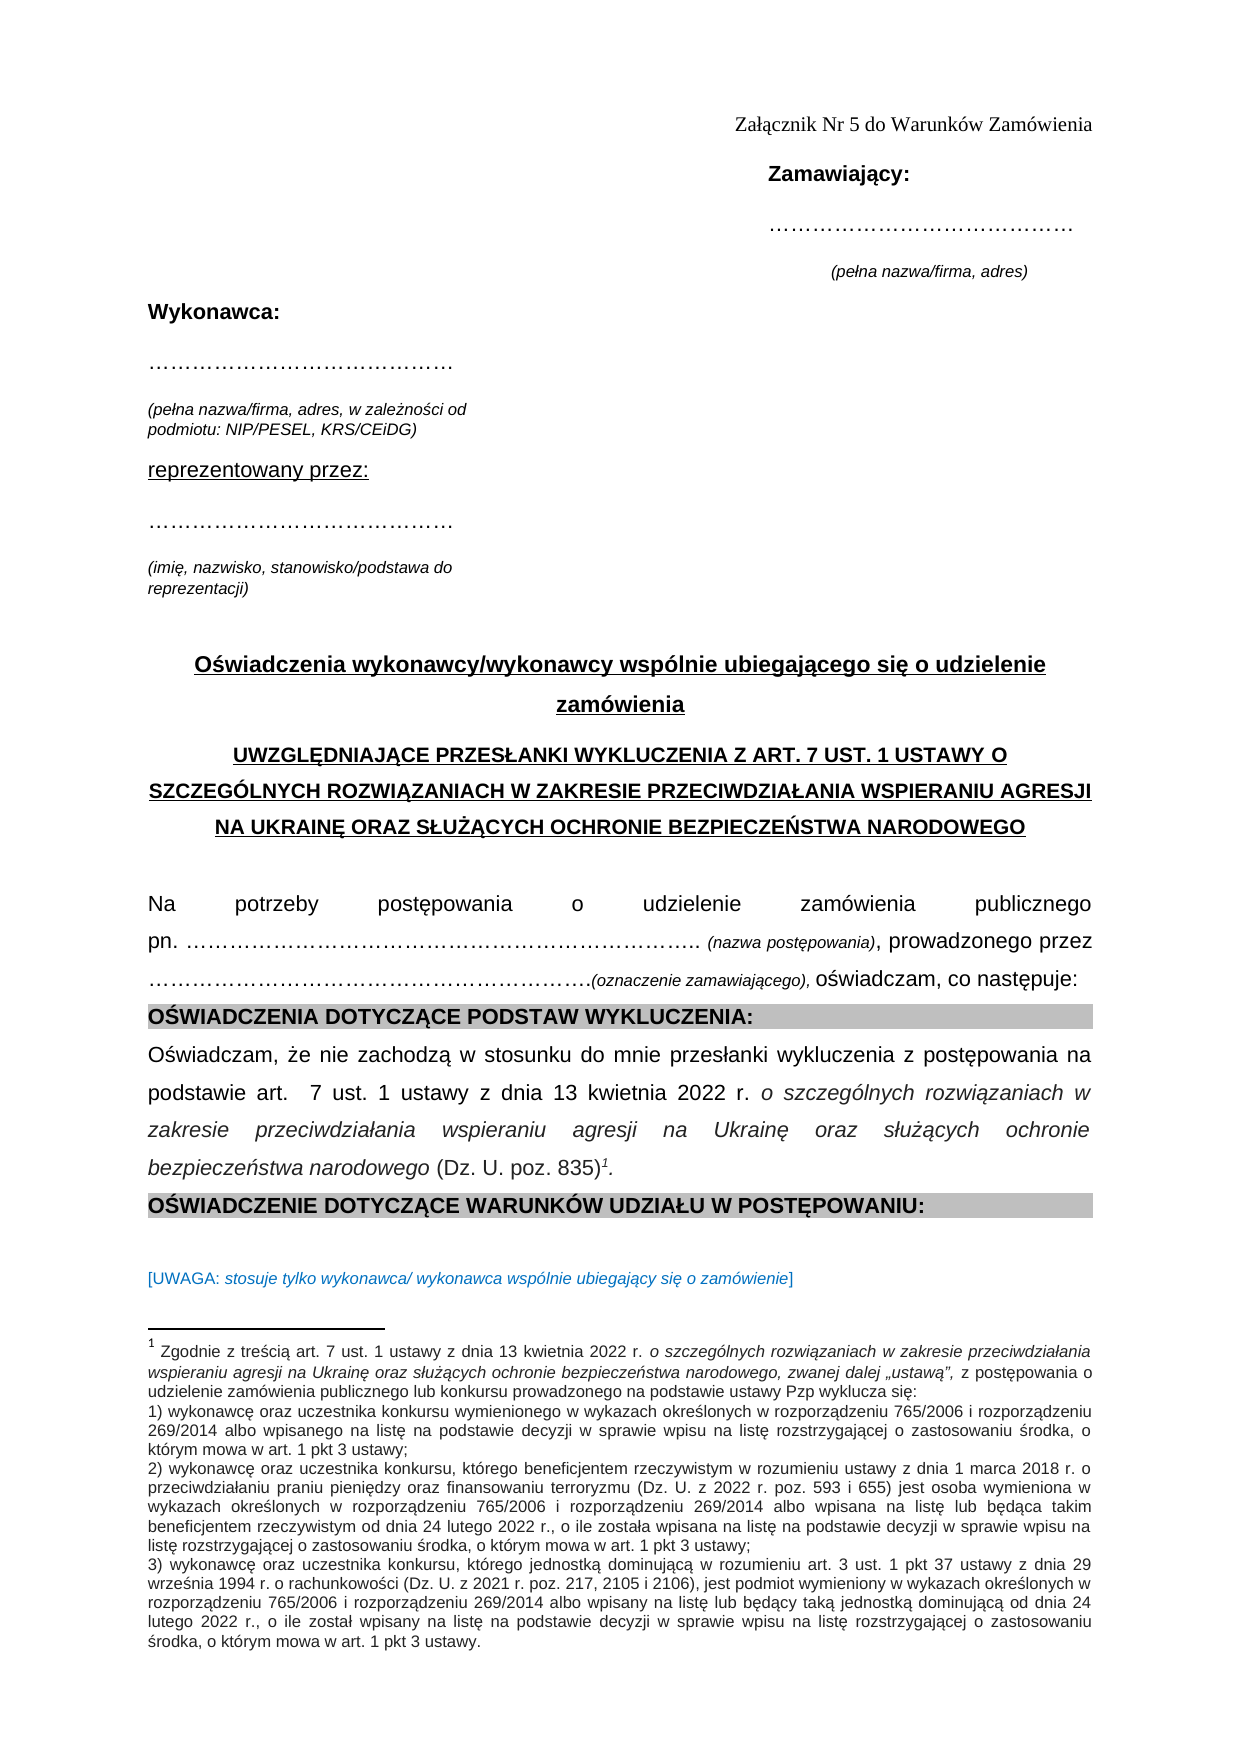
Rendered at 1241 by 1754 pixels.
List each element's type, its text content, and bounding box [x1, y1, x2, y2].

text (pełna nazwa/firma, adres) [768, 261, 1093, 281]
text …………………………………… [148, 349, 472, 374]
text …………………………………… [768, 211, 1093, 236]
text Oświadczam, że nie zachodzą w stosunku do mnie przesłanki wykluczenia z postępowania na podstawie art. 7 ust. 1 ustawy z dnia 13 kwietnia 2022 r. o szczególnych rozwiązaniach w zakresie przeciwdziałania wspieraniu agresji na Ukrainę oraz służących ochronie bezpieczeństwa narodowego (Dz. U. poz. 835). [148, 1042, 1093, 1180]
text Wykonawca: [148, 299, 1093, 324]
text Oświadczenia wykonawcy/wykonawcy wspólnie ubiegającego się o udzielenie zamówienia [148, 651, 1093, 717]
text reprezentowany przez: [148, 457, 1093, 483]
text Załącznik Nr 5 do Warunków Zamówienia [148, 112, 1093, 136]
text Na potrzeby postępowania o udzielenie zamówienia publicznego pn. …………………………………………………………….. (nazwa postępowania), prowadzonego przez …………………………………………………….(oznaczenie zamawiającego), oświadczam, co następuje: [148, 890, 1093, 991]
text UWZGLĘDNIAJĄCE PRZESŁANKI WYKLUCZENIA Z ART. 7 UST. 1 USTAWY o szczególnych rozwiązaniach w zakresie przeciwdziałania wspieraniu agresji na Ukrainę oraz służących ochronie bezpieczeństwa narodowego [148, 743, 1093, 839]
text OŚWIADCZENIE DOTYCZĄCE WARUNKÓW UDZIAŁU W POSTĘPOWANIU: [148, 1193, 1093, 1218]
text (imię, nazwisko, stanowisko/podstawa do reprezentacji) [148, 558, 472, 598]
text [UWAGA: stosuje tylko wykonawca/ wykonawca wspólnie ubiegający się o zamówienie] [148, 1268, 1093, 1288]
text (pełna nazwa/firma, adres, w zależności od podmiotu: NIP/PESEL, KRS/CEiDG) [148, 399, 472, 439]
text …………………………………… [148, 508, 472, 533]
text OŚWIADCZENIA DOTYCZĄCE PODSTAW WYKLUCZENIA: [148, 1004, 1093, 1029]
text Zamawiający: [694, 161, 1093, 186]
